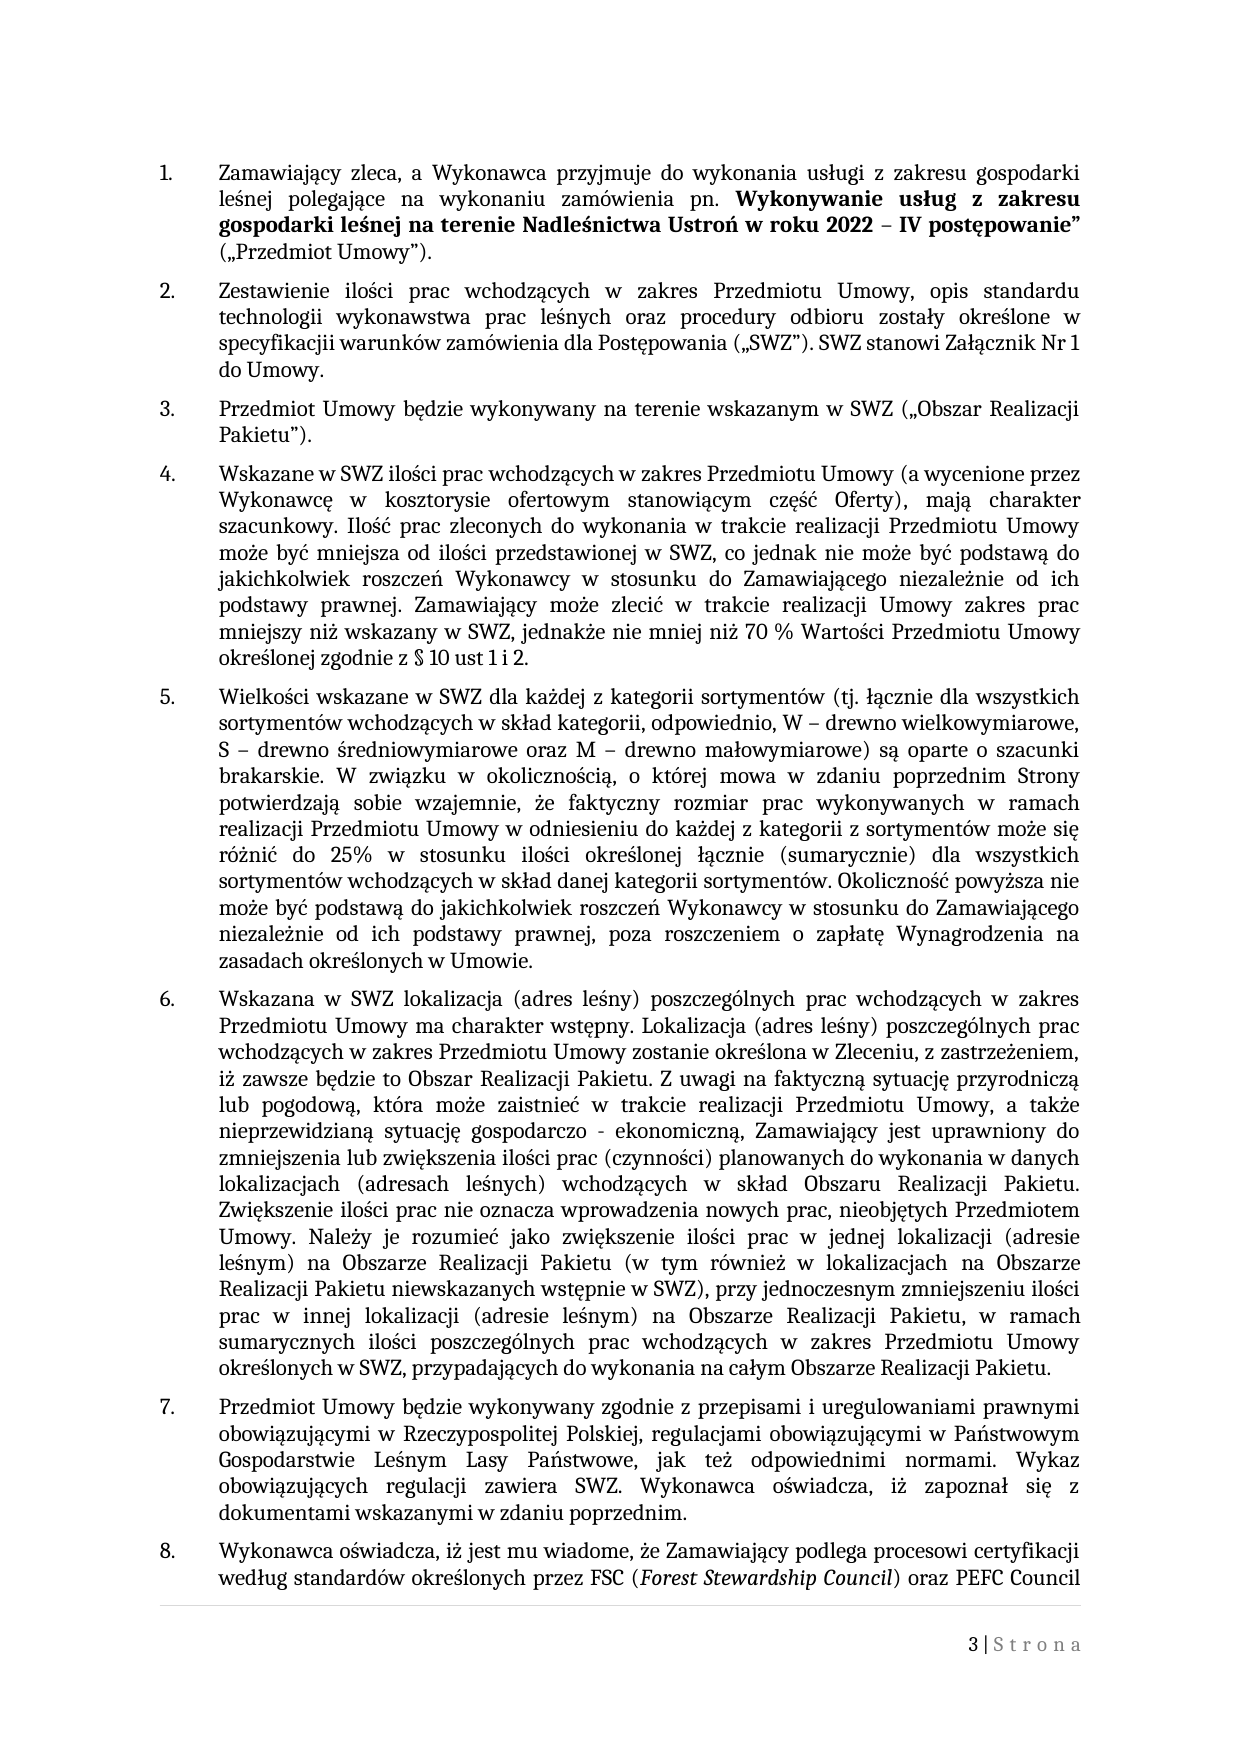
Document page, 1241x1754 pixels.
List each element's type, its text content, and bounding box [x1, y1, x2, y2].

list Zamawiający zleca, a Wykonawca przyjmuje do wykonania usługi z zakresu gospodarki leśnej polegające na wykonaniu zamówienia pn. Wykonywanie usług z zakresu gospodarki leśnej na terenie Nadleśnictwa Ustroń w roku 2022 – IV postępowanie” („Przedmiot Umowy”). [159, 159, 1081, 265]
list Wskazana w SWZ lokalizacja (adres leśny) poszczególnych prac wchodzących w zakres Przedmiotu Umowy ma charakter wstępny. Lokalizacja (adres leśny) poszczególnych prac wchodzących w zakres Przedmiotu Umowy zostanie określona w Zleceniu, z zastrzeżeniem, iż zawsze będzie to Obszar Realizacji Pakietu. Z uwagi na faktyczną sytuację przyrodniczą lub pogodową, która może zaistnieć w trakcie realizacji Przedmiotu Umowy, a także nieprzewidzianą sytuację gospodarczo - ekonomiczną, Zamawiający jest uprawniony do zmniejszenia lub zwiększenia ilości prac (czynności) planowanych do wykonania w danych lokalizacjach (adresach leśnych) wchodzących w skład Obszaru Realizacji Pakietu. Zwiększenie ilości prac nie oznacza wprowadzenia nowych prac, nieobjętych Przedmiotem Umowy. Należy je rozumieć jako zwiększenie ilości prac w jednej lokalizacji (adresie leśnym) na Obszarze Realizacji Pakietu (w tym również w lokalizacjach na Obszarze Realizacji Pakietu niewskazanych wstępnie w SWZ), przy jednoczesnym zmniejszeniu ilości prac w innej lokalizacji (adresie leśnym) na Obszarze Realizacji Pakietu, w ramach sumarycznych ilości poszczególnych prac wchodzących w zakres Przedmiotu Umowy określonych w SWZ, przypadających do wykonania na całym Obszarze Realizacji Pakietu. [159, 986, 1081, 1382]
list Przedmiot Umowy będzie wykonywany na terenie wskazanym w SWZ („Obszar Realizacji Pakietu”). [159, 395, 1081, 448]
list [159, 1538, 1081, 1591]
list Wskazane w SWZ ilości prac wchodzących w zakres Przedmiotu Umowy (a wycenione przez Wykonawcę w kosztorysie ofertowym stanowiącym część Oferty), mają charakter szacunkowy. Ilość prac zleconych do wykonania w trakcie realizacji Przedmiotu Umowy może być mniejsza od ilości przedstawionej w SWZ, co jednak nie może być podstawą do jakichkolwiek roszczeń Wykonawcy w stosunku do Zamawiającego niezależnie od ich podstawy prawnej. Zamawiający może zlecić w trakcie realizacji Umowy zakres prac mniejszy niż wskazany w SWZ, jednakże nie mniej niż 70 % Wartości Przedmiotu Umowy określonej zgodnie z § 10 ust 1 i 2. [159, 461, 1081, 671]
list Wielkości wskazane w SWZ dla każdej z kategorii sortymentów (tj. łącznie dla wszystkich sortymentów wchodzących w skład kategorii, odpowiednio, W – drewno wielkowymiarowe, S – drewno średniowymiarowe oraz M – drewno małowymiarowe) są oparte o szacunki brakarskie. W związku w okolicznością, o której mowa w zdaniu poprzednim Strony potwierdzają sobie wzajemnie, że faktyczny rozmiar prac wykonywanych w ramach realizacji Przedmiotu Umowy w odniesieniu do każdej z kategorii z sortymentów może się różnić do 25% w stosunku ilości określonej łącznie (sumarycznie) dla wszystkich sortymentów wchodzących w skład danej kategorii sortymentów. Okoliczność powyższa nie może być podstawą do jakichkolwiek roszczeń Wykonawcy w stosunku do Zamawiającego niezależnie od ich podstawy prawnej, poza roszczeniem o zapłatę Wynagrodzenia na zasadach określonych w Umowie. [159, 684, 1081, 974]
list Zestawienie ilości prac wchodzących w zakres Przedmiotu Umowy, opis standardu technologii wykonawstwa prac leśnych oraz procedury odbioru zostały określone w specyfikacjii warunków zamówienia dla Postępowania („SWZ”). SWZ stanowi Załącznik Nr 1 do Umowy. [159, 277, 1081, 383]
list Przedmiot Umowy będzie wykonywany zgodnie z przepisami i uregulowaniami prawnymi obowiązującymi w Rzeczypospolitej Polskiej, regulacjami obowiązującymi w Państwowym Gospodarstwie Leśnym Lasy Państwowe, jak też odpowiednimi normami. Wykaz obowiązujących regulacji zawiera SWZ. Wykonawca oświadcza, iż zapoznał się z dokumentami wskazanymi w zdaniu poprzednim. [159, 1394, 1081, 1526]
